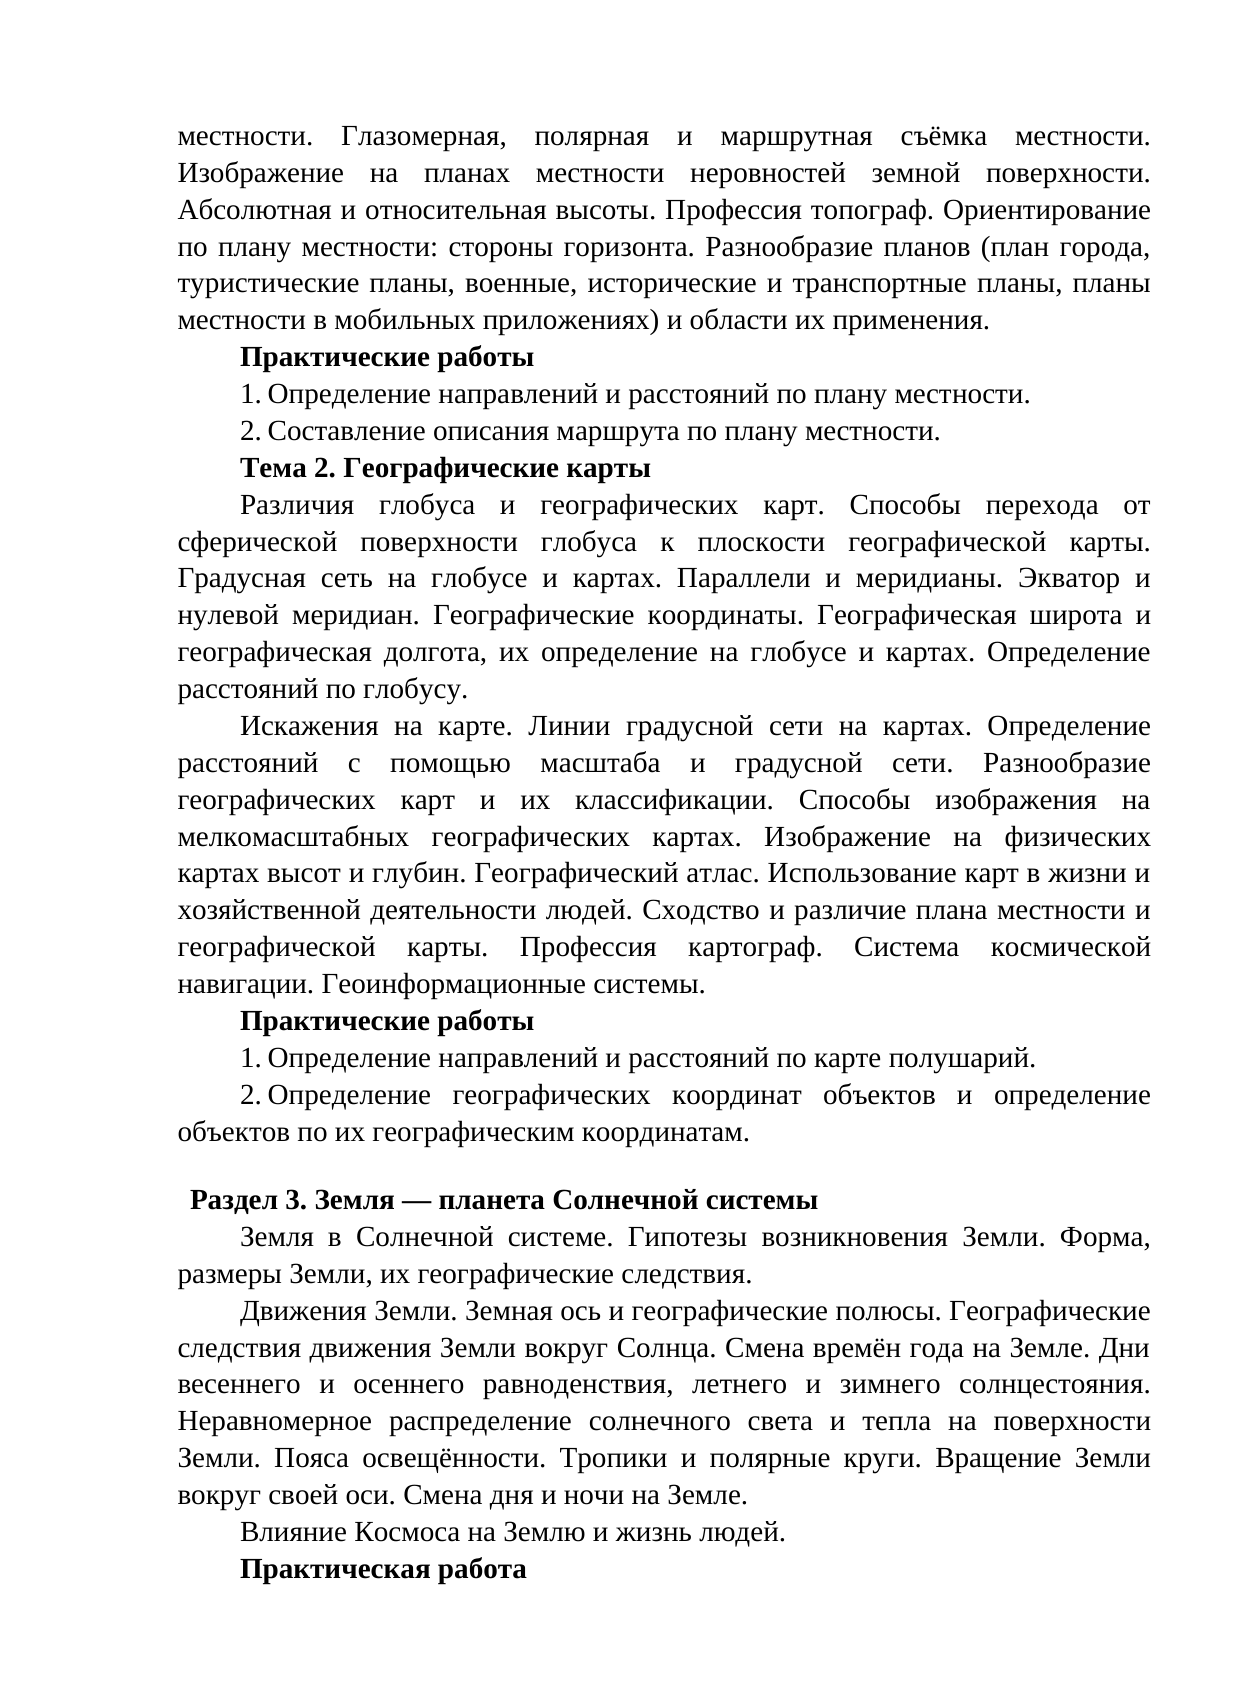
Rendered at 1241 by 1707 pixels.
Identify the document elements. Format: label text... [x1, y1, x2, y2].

text 1. Определение направлений и расстояний по плану мест­ности. [177, 376, 1152, 410]
text 2. Определение географических координат объектов и определение объектов по их географическим координатам. [177, 1077, 1152, 1147]
text Искажения на карте. Линии градусной сети на картах. Определение расстояний с помощью масштаба и градусной сети. Разнообразие географических карт и их классификации. Способы изображения на мелкомасштабных географических картах. Изображение на физических картах высот и глубин. Географический атлас. Использование карт в жизни и хозяйственной деятельности людей. Сходство и различие плана местности и географической карты. Профессия картограф. Система космической навигации. Геоинформационные системы. [177, 708, 1152, 1000]
text Влияние Космоса на Землю и жизнь людей. [177, 1514, 1152, 1548]
text 2. Составление описания маршрута по плану местности. [177, 413, 1152, 447]
text Тема 2. Географические карты [177, 450, 1152, 483]
text Движения Земли. Земная ось и географические полюсы. Географические следствия движения Земли вокруг Солнца. Смена времён года на Земле. Дни весеннего и осеннего равноденствия, летнего и зимнего солнцестояния. Неравномерное распределение солнечного света и тепла на поверхности Земли. Пояса освещённости. Тропики и полярные круги. Вращение Земли вокруг своей оси. Смена дня и ночи на Земле. [177, 1293, 1152, 1511]
text 1. Определение направлений и расстояний по карте полушарий. [177, 1040, 1152, 1073]
text Практическая работа [177, 1551, 1152, 1584]
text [177, 118, 1152, 336]
text Практические работы [177, 1003, 1152, 1037]
text Земля в Солнечной системе. Гипотезы возникновения Земли. Форма, размеры Земли, их географические следствия. [177, 1219, 1152, 1289]
text Раздел 3. Земля — планета Солнечной системы [190, 1182, 1152, 1216]
text Различия глобуса и географических карт. Способы перехода от сферической поверхности глобуса к плоскости географической карты. Градусная сеть на глобусе и картах. Параллели и меридианы. Экватор и нулевой меридиан. Географические координаты. Географическая широта и географическая долгота, их определение на глобусе и картах. Определение расстояний по глобусу. [177, 487, 1152, 705]
text Практические работы [177, 339, 1152, 373]
